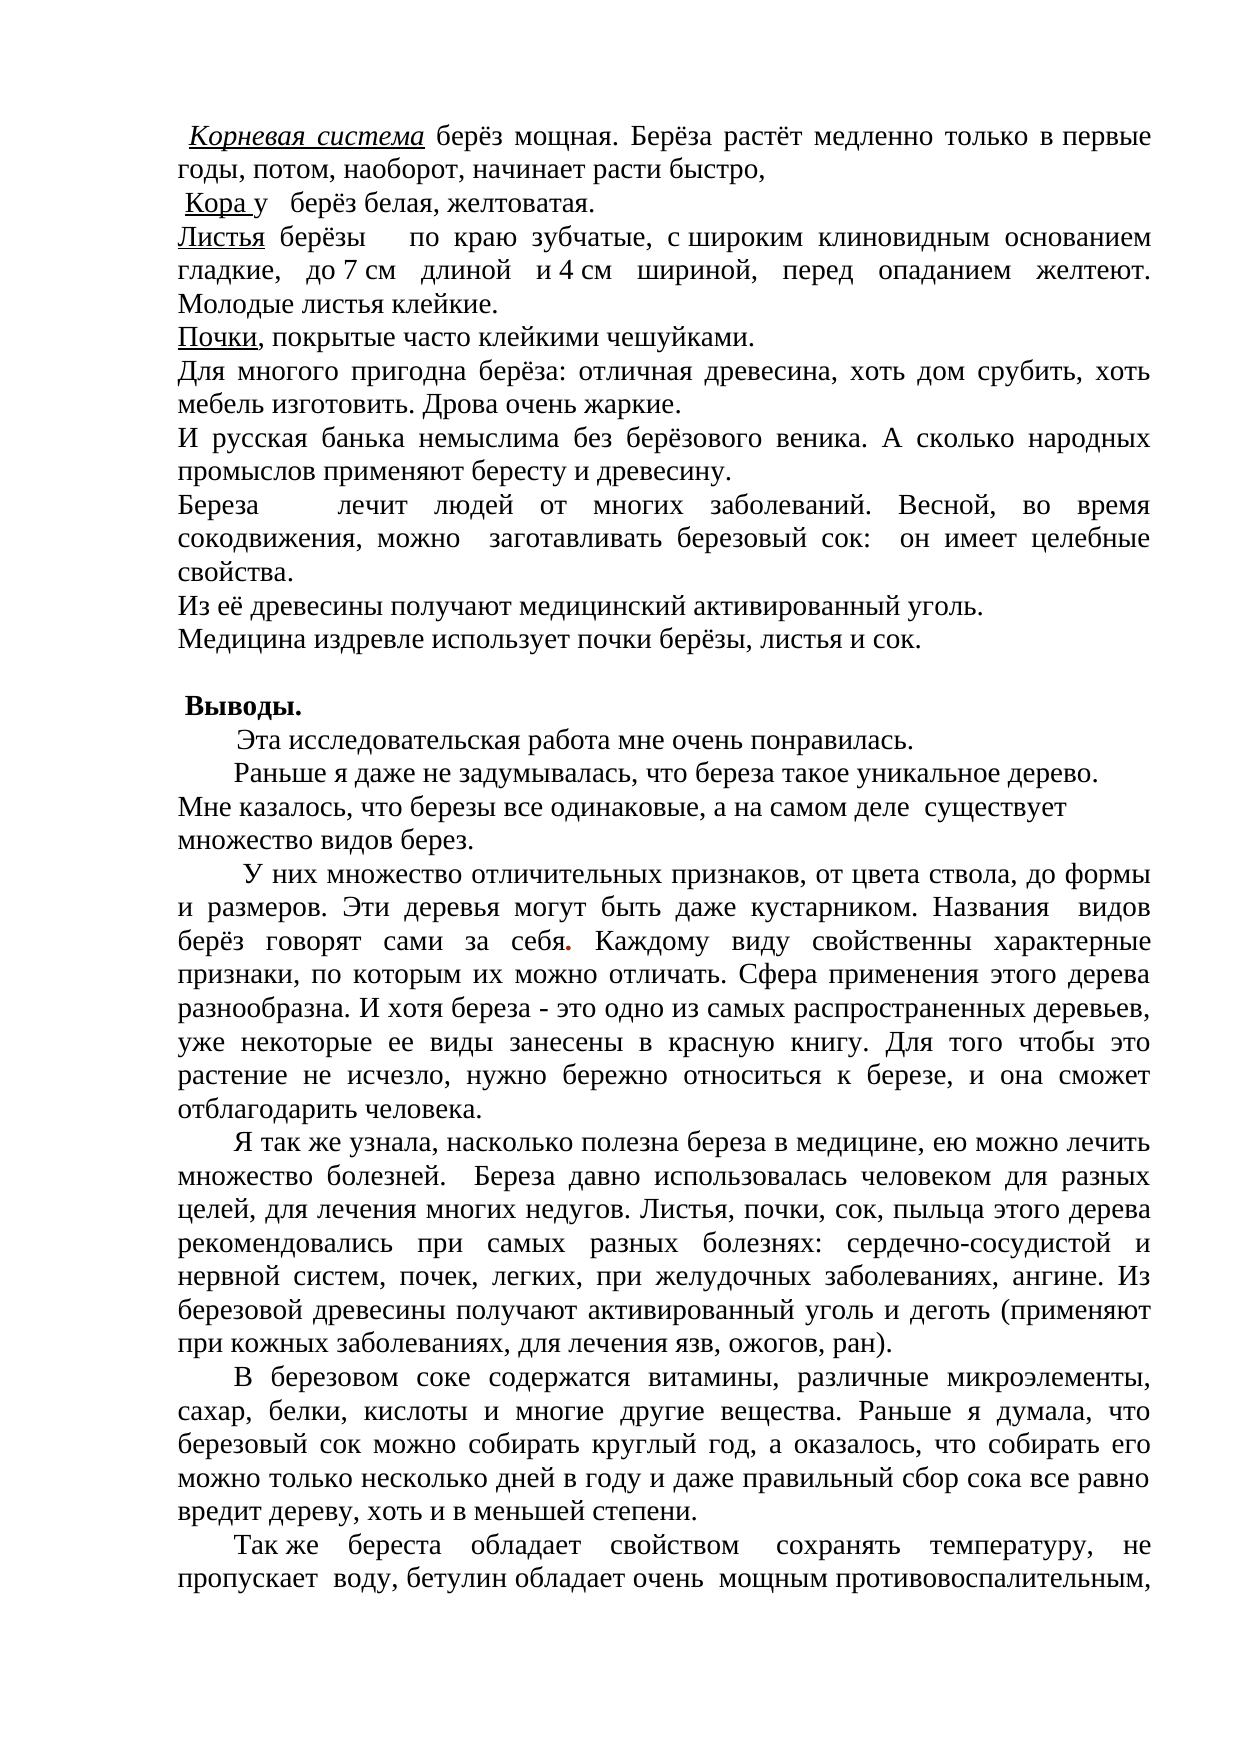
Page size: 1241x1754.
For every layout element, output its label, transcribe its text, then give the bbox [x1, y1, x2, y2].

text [177, 1527, 1152, 1594]
text И русская банька немыслима без берёзового веника. А сколько народных промыслов применяют бересту и древесину. [177, 420, 1152, 487]
text В березовом соке содержатся витамины, различные микроэлементы, сахар, белки, кислоты и многие другие вещества. Раньше я думала, что березовый сок можно собирать круглый год, а оказалось, что собирать его можно только несколько дней в году и даже правильный сбор сока все равно вредит дереву, хоть и в меньшей степени. [177, 1359, 1152, 1527]
text Кора у берёз белая, желтоватая. [177, 185, 1152, 219]
text Я так же узнала, насколько полезна береза в медицине, ею можно лечить множество болезней. Береза давно использовалась человеком для разных целей, для лечения многих недугов. Листья, почки, сок, пыльца этого дерева рекомендовались при самых разных болезнях: сердечно-сосудистой и нервной систем, почек, легких, при желудочных заболеваниях, ангине. Из березовой древесины получают активированный уголь и деготь (применяют при кожных заболеваниях, для лечения язв, ожогов, ран). [177, 1124, 1152, 1359]
text Из её древесины получают медицинский активированный уголь. [177, 588, 1152, 621]
text Медицина издревле использует почки берёзы, листья и сок. [177, 621, 1152, 655]
text Береза лечит людей от многих заболеваний. Весной, во время сокодвижения, можно заготавливать березовый сок: он имеет целебные свойства. [177, 487, 1152, 588]
text Корневая система берёз мощная. Берёза растёт медленно только в первые годы, потом, наоборот, начинает расти быстро, [177, 118, 1152, 185]
text Выводы. [177, 688, 1152, 722]
text Почки, покрытые часто клейкими чешуйками. [177, 319, 1152, 353]
text У них множество отличительных признаков, от цвета ствола, до формы и размеров. Эти деревья могут быть даже кустарником. Названия видов берёз говорят сами за себя. Каждому виду свойственны характерные признаки, по которым их можно отличать. Сфера применения этого дерева разнообразна. И хотя береза - это одно из самых распространенных деревьев, уже некоторые ее виды занесены в красную книгу. Для того чтобы это растение не исчезло, нужно бережно относиться к березе, и она сможет отблагодарить человека. [177, 856, 1152, 1124]
text Листья берёзы по краю зубчатые, с широким клиновидным основанием гладкие, до 7 см длиной и 4 см шириной, перед опаданием желтеют. Молодые листья клейкие. [177, 219, 1152, 319]
text Для многого пригодна берёза: отличная древесина, хоть дом срубить, хоть мебель изготовить. Дрова очень жаркие. [177, 353, 1152, 420]
text Эта исследовательская работа мне очень понравилась. [177, 722, 1152, 755]
text Раньше я даже не задумывалась, что береза такое уникальное дерево. Мне казалось, что березы все одинаковые, а на самом деле существует множество видов берез. [177, 755, 1152, 856]
